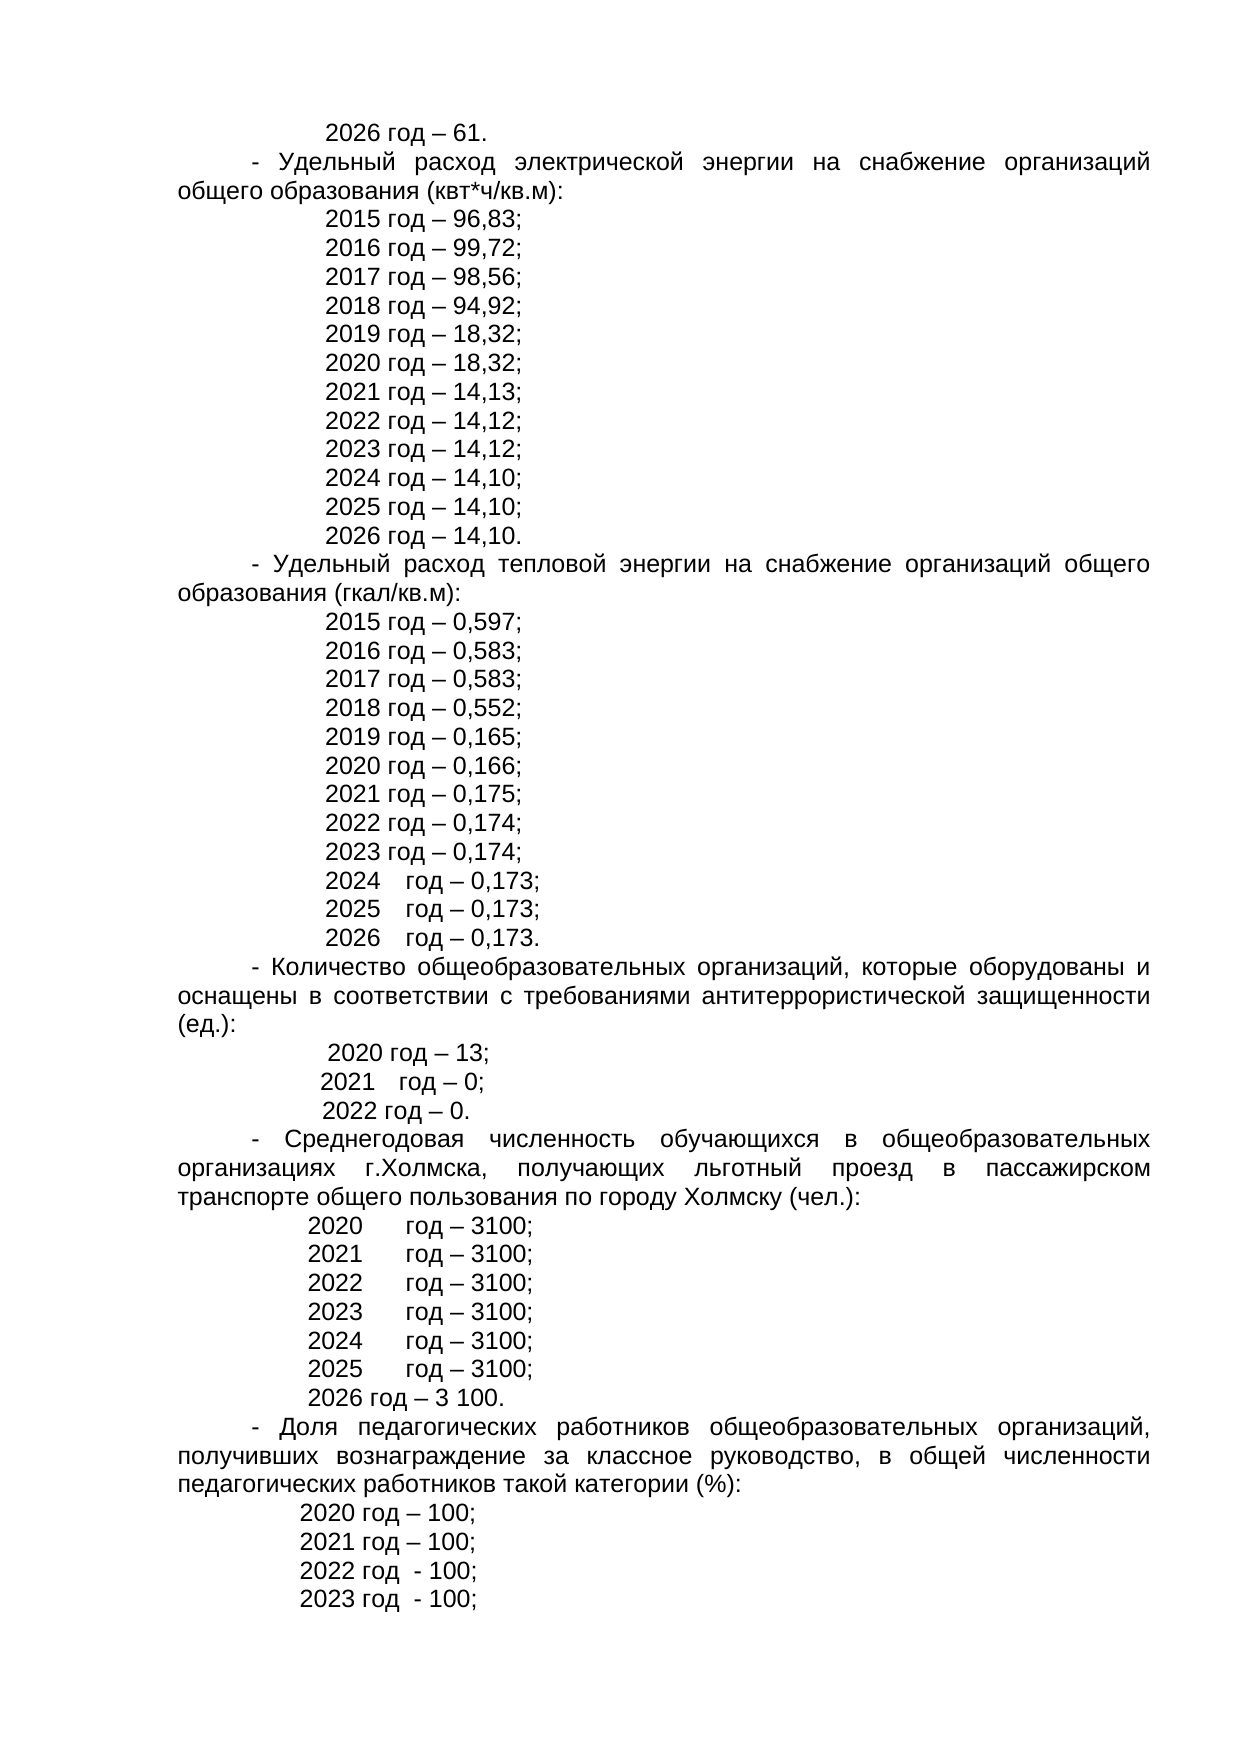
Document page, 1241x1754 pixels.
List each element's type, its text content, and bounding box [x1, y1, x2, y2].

text 2026 год – 61. [251, 118, 1152, 147]
text 2022 год – 14,12; [251, 406, 1152, 434]
text 2025 год – 14,10; [251, 492, 1152, 521]
text 2023 год - 100; [177, 1584, 1152, 1613]
text 2020 год – 0,166; [251, 751, 1152, 779]
text 2019 год – 0,165; [251, 722, 1152, 751]
text 2018 год – 0,552; [251, 693, 1152, 722]
list год – 0,173; [325, 866, 1152, 894]
list год – 3100; [307, 1239, 1152, 1268]
list год – 3100; [307, 1268, 1152, 1297]
text - Доля педагогических работников общеобразовательных организаций, получивших вознаграждение за классное руководство, в общей численности педагогических работников такой категории (%): [177, 1412, 1152, 1498]
list год – 3100; [307, 1297, 1152, 1326]
text 2016 год – 0,583; [251, 636, 1152, 664]
list год – 0,173; [325, 894, 1152, 923]
text 2026 год – 3 100. [307, 1383, 1152, 1412]
text - Удельный расход электрической энергии на снабжение организаций общего образования (квт*ч/кв.м): [177, 147, 1152, 204]
list год – 3100; [307, 1354, 1152, 1383]
text - Количество общеобразовательных организаций, которые оборудованы и оснащены в соответствии с требованиями антитеррористической защищенности (ед.): [177, 952, 1152, 1038]
text 2019 год – 18,32; [251, 319, 1152, 348]
text 2017 год – 98,56; [251, 262, 1152, 291]
text 2021 год – 0,175; [251, 779, 1152, 808]
text 2023 год – 14,12; [251, 434, 1152, 463]
text 2020 год – 18,32; [251, 348, 1152, 377]
list год – 3100; [307, 1326, 1152, 1354]
text 2015 год – 96,83; [251, 204, 1152, 233]
list год – 0,173. [325, 923, 1152, 952]
text 2020 год – 13; [177, 1038, 1152, 1067]
text 2023 год – 0,174; [251, 837, 1152, 866]
text 2026 год – 14,10. [251, 521, 1152, 549]
text 2022 год - 100; [177, 1556, 1152, 1584]
text 2021 год – 100; [177, 1527, 1152, 1556]
text - Удельный расход тепловой энергии на снабжение организаций общего образования (гкал/кв.м): [177, 549, 1152, 607]
text 2021 год – 14,13; [251, 377, 1152, 406]
text 2022 год – 0. [301, 1096, 1152, 1124]
text 2020 год – 100; [177, 1498, 1152, 1527]
text 2017 год – 0,583; [251, 664, 1152, 693]
list год – 0; [320, 1067, 1152, 1096]
text 2016 год – 99,72; [251, 233, 1152, 262]
text 2022 год – 0,174; [251, 808, 1152, 837]
text 2015 год – 0,597; [251, 607, 1152, 636]
text - Среднегодовая численность обучающихся в общеобразовательных организациях г.Холмска, получающих льготный проезд в пассажирском транспорте общего пользования по городу Холмску (чел.): [177, 1124, 1152, 1211]
list год – 3100; [307, 1211, 1152, 1239]
text 2024 год – 14,10; [251, 463, 1152, 492]
text 2018 год – 94,92; [251, 291, 1152, 319]
